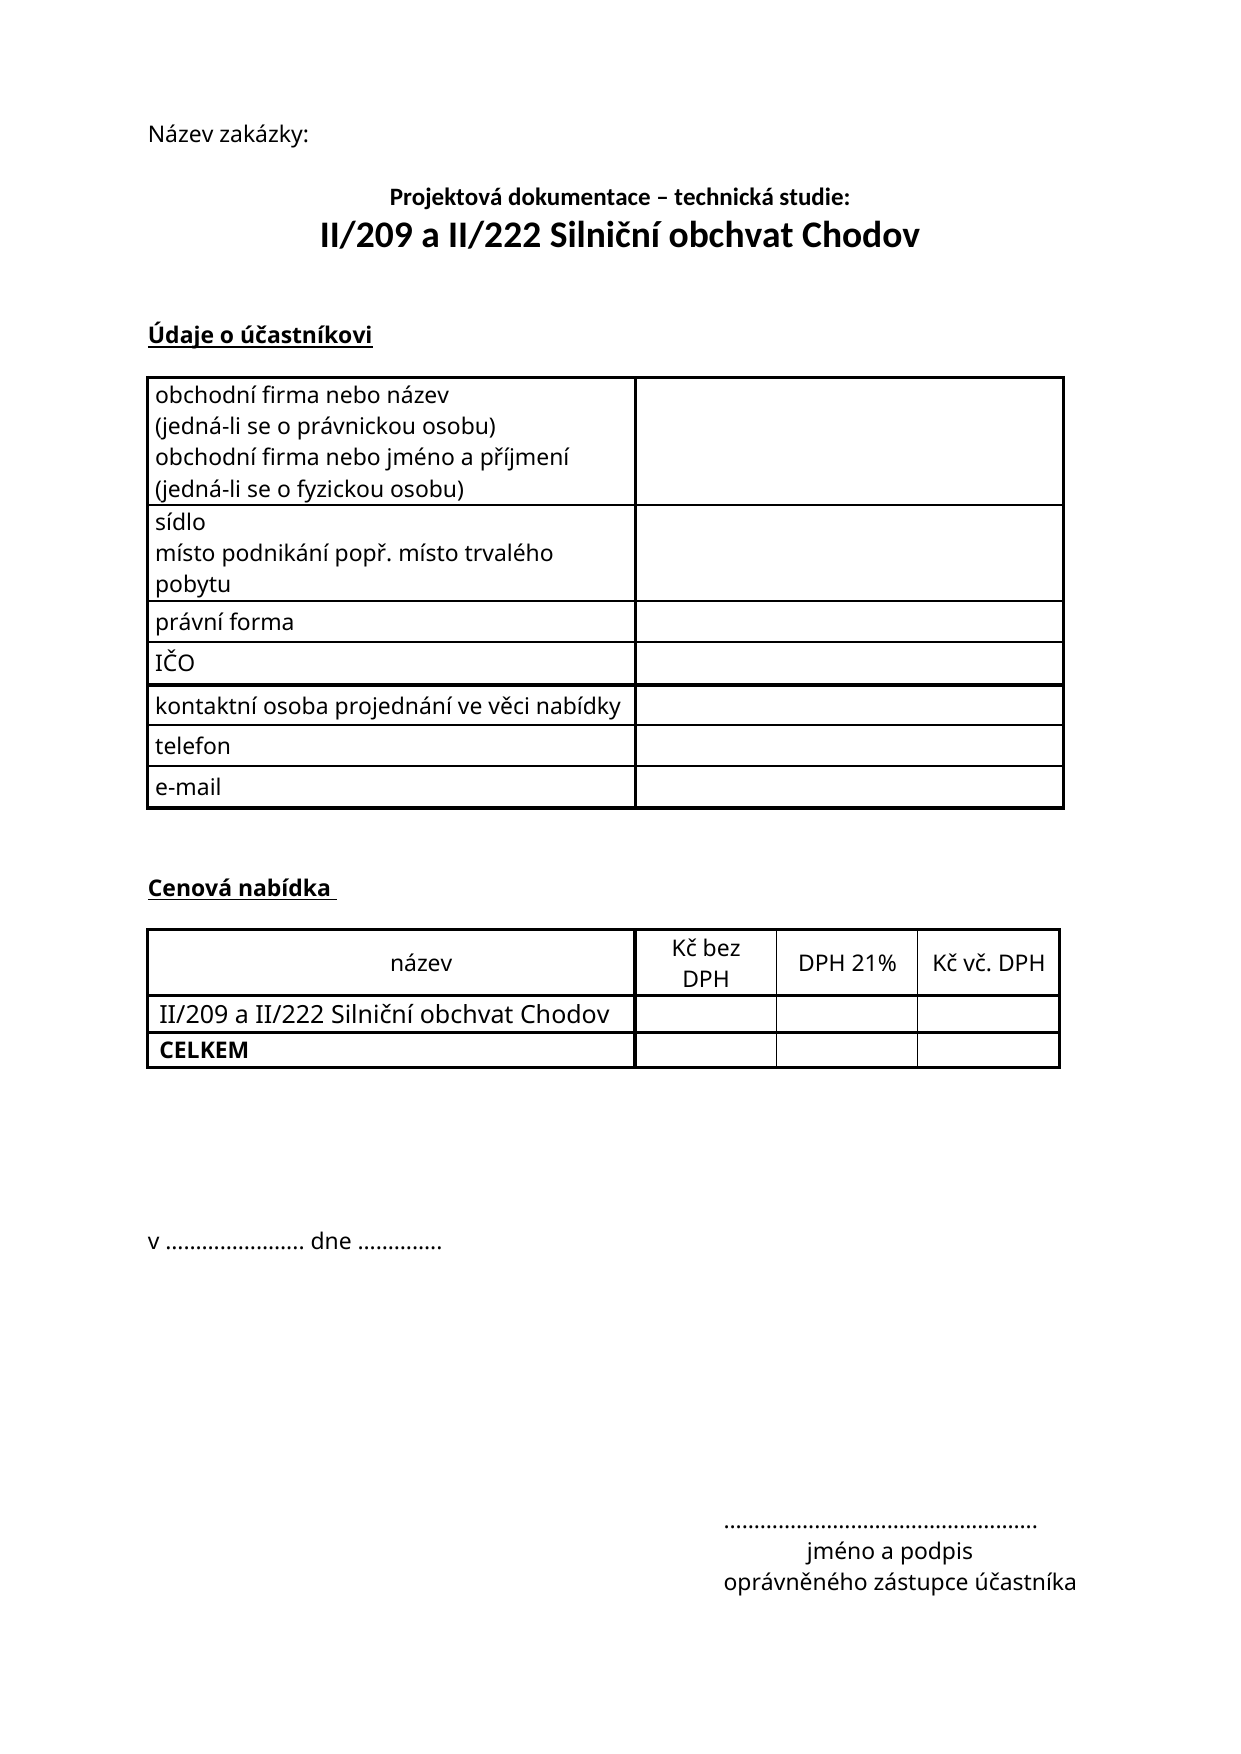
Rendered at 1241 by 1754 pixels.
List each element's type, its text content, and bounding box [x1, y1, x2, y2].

table_cell IČO [149, 643, 634, 682]
text ……………………………………………. [664, 1504, 1092, 1535]
table_cell [637, 687, 1062, 724]
table_header obchodní firma nebo název (jedná-li se o právnickou osobu) obchodní firma nebo jméno a příjmení (jedná-li se o fyzickou osobu) [149, 379, 634, 504]
table_cell [637, 506, 1062, 600]
table_cell II/209 a II/222 Silniční obchvat Chodov [149, 997, 633, 1031]
text jméno a podpis [590, 1535, 1092, 1566]
table_header Kč bez DPH [637, 931, 776, 994]
table_cell [637, 643, 1062, 682]
table_cell [637, 767, 1062, 806]
table_cell [777, 997, 917, 1031]
table_cell [918, 1034, 1058, 1066]
table_cell kontaktní osoba projednání ve věci nabídky [149, 687, 634, 724]
text v ………………….. dne ………….. [148, 1225, 1092, 1256]
table_header Kč vč. DPH [918, 931, 1058, 994]
table_cell sídlo místo podnikání popř. místo trvalého pobytu [149, 506, 634, 600]
table_cell [637, 726, 1062, 765]
table_cell [637, 602, 1062, 641]
table_cell e-mail [149, 767, 634, 806]
table_cell [918, 997, 1058, 1031]
table_header [637, 379, 1062, 504]
table_cell telefon [149, 726, 634, 765]
text Název zakázky: [148, 118, 1092, 149]
table_header DPH 21% [777, 931, 917, 994]
table_header název [149, 931, 633, 994]
table_cell CELKEM [149, 1034, 633, 1066]
text oprávněného zástupce účastníka [590, 1566, 1092, 1597]
table_cell [637, 1034, 776, 1066]
table_cell [637, 997, 776, 1031]
subtitle Cenová nabídka [148, 872, 1092, 903]
table_cell právní forma [149, 602, 634, 641]
text Projektová dokumentace – technická studie: [148, 181, 1092, 211]
subtitle Údaje o účastníkovi [148, 319, 1092, 351]
text II/209 a II/222 Silniční obchvat Chodov [148, 211, 1092, 257]
table_cell [777, 1034, 917, 1066]
